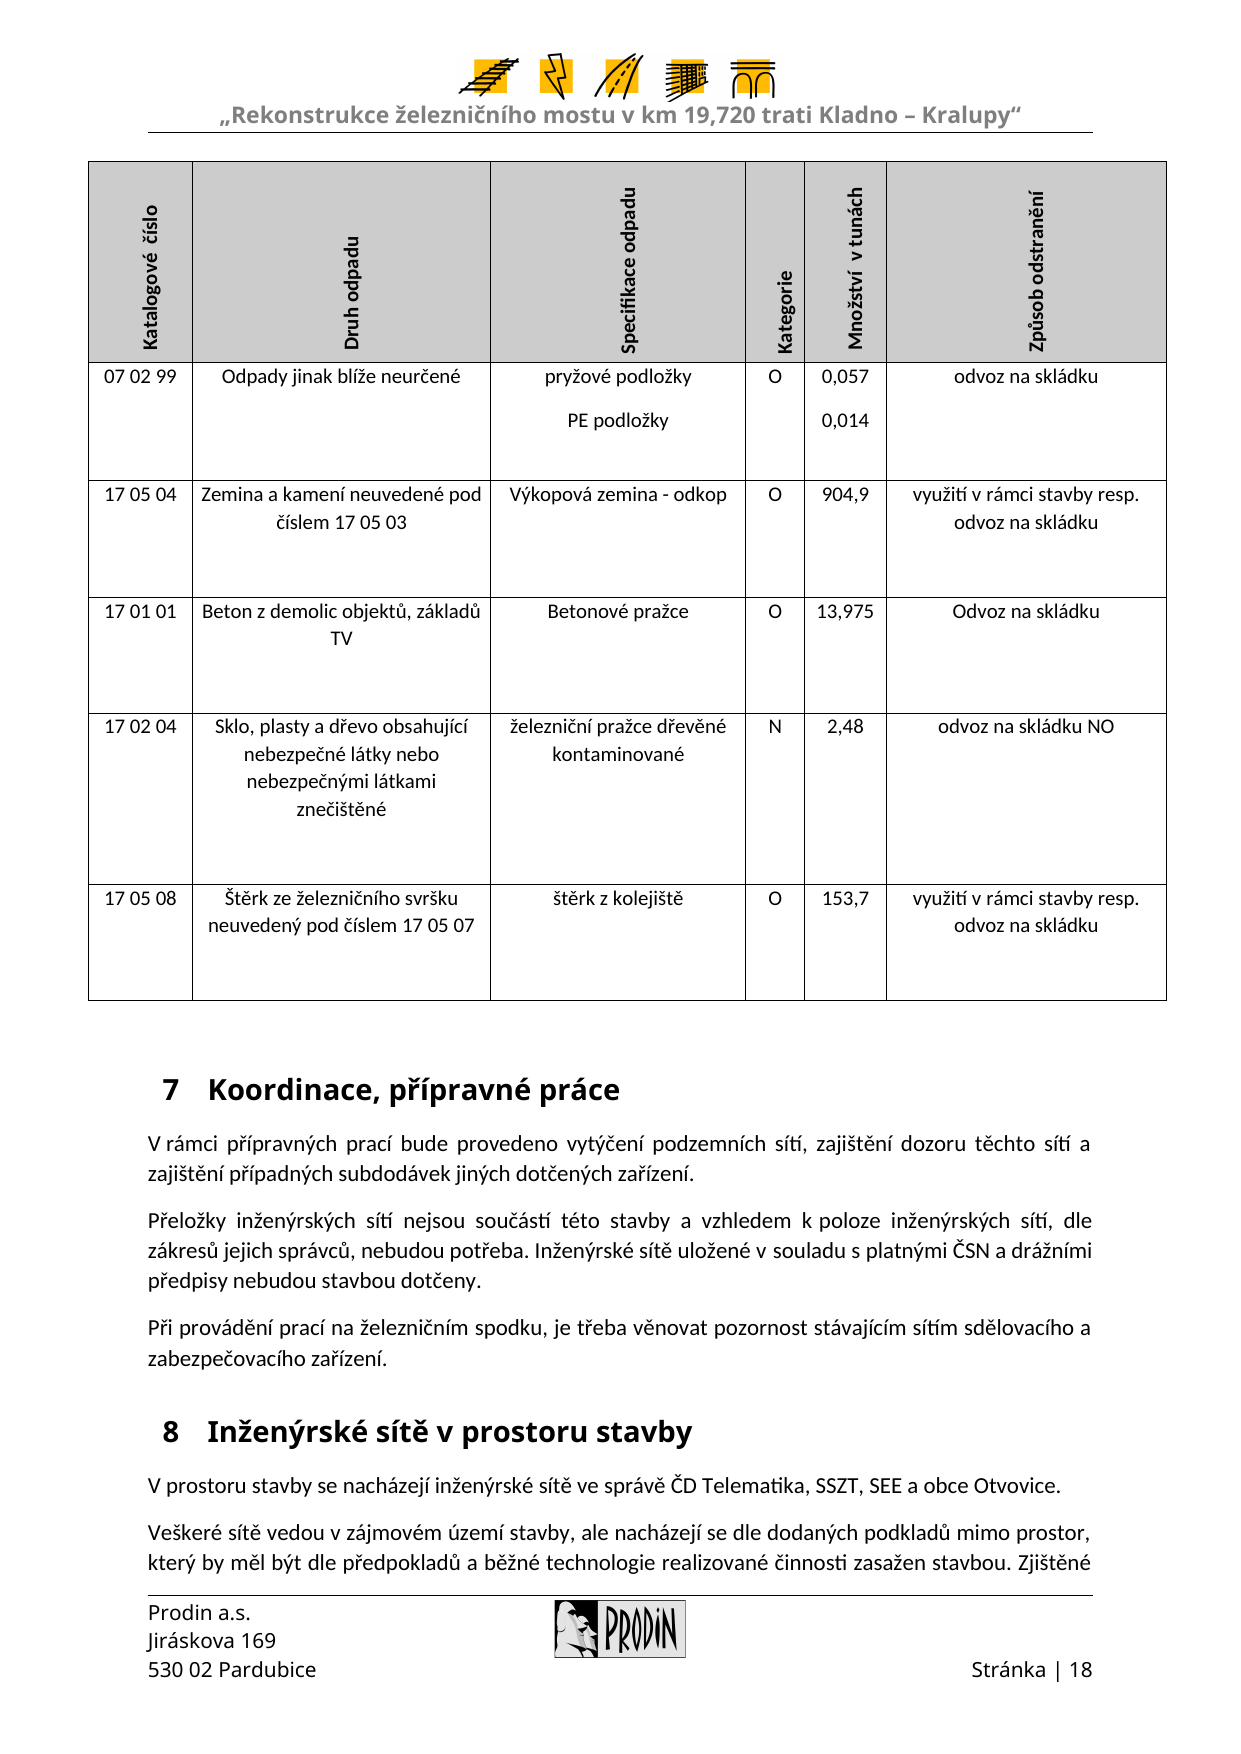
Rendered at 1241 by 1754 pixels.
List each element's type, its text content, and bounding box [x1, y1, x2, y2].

table_header Druh odpadu [193, 162, 490, 362]
table_cell Odpady jinak blíže neurčené [193, 363, 490, 480]
table_cell 17 01 01 [89, 598, 192, 712]
table_cell Štěrk ze železničního svršku neuvedený pod číslem [193, 885, 490, 1000]
table_cell Betonové pražce [491, 598, 745, 712]
table_cell 153,7 [805, 885, 886, 1000]
table_cell 17 02 04 [89, 714, 192, 884]
table_cell 2,48 [805, 714, 886, 884]
text Při provádění prací na železničním spodku, je třeba věnovat pozornost stávajícím sítím sdělovacího a zabezpečovacího zařízení. [148, 1313, 1093, 1372]
table_cell odvoz na skládku NO [887, 714, 1166, 884]
table_cell železniční pražce dřevěné kontaminované [491, 714, 745, 884]
table_cell 904,9 [805, 481, 886, 597]
table_cell odvoz na skládku [887, 363, 1166, 480]
table_cell 17 05 08 [89, 885, 192, 1000]
table_header Množství v tunách [805, 162, 886, 362]
table_cell Zemina a kamení neuvedené pod číslem 17 05 03 [193, 481, 490, 597]
table_cell 13,975 [805, 598, 886, 712]
table_cell Sklo, plasty a dřevo obsahující nebezpečné látky nebo nebezpečnými látkami znečištěné [193, 714, 490, 884]
picture [456, 53, 784, 102]
text Přeložky inženýrských sítí nejsou součástí této stavby a vzhledem k poloze inženýrských sítí, dle zákresů jejich správců, nebudou potřeba. Inženýrské sítě uložené v souladu s platnými ČSN a drážními předpisy nebudou stavbou dotčeny. [148, 1206, 1093, 1294]
table_cell O [746, 481, 804, 597]
table_cell O [746, 885, 804, 1000]
table_cell O [746, 598, 804, 712]
table_cell O [746, 363, 804, 480]
table_header Způsob odstranění [887, 162, 1166, 362]
subtitle Inženýrské sítě v prostoru stavby [162, 1411, 1093, 1451]
table_cell 0,057 0,014 [805, 363, 886, 480]
table_cell Beton z demolic objektů, základů TV [193, 598, 490, 712]
table_cell 17 05 04 [89, 481, 192, 597]
table_header Katalogové číslo [89, 162, 192, 362]
table_cell štěrk z kolejiště [491, 885, 745, 1000]
table_cell využití v rámci stavby resp. odvoz na skládku [887, 481, 1166, 597]
text V prostoru stavby se nacházejí inženýrské sítě ve správě ČD Telematika, SSZT, SEE a obce Otvovice. [148, 1471, 1093, 1499]
table_cell N [746, 714, 804, 884]
picture [554, 1600, 686, 1658]
table_cell Výkopová zemina - odkop [491, 481, 745, 597]
table_cell využití v rámci stavby resp. odvoz na skládku [887, 885, 1166, 1000]
table_cell Odvoz na skládku [887, 598, 1166, 712]
table_cell pryžové podložky PE podložky [491, 363, 745, 480]
table_cell 07 02 99 [89, 363, 192, 480]
text V rámci přípravných prací bude provedeno vytýčení podzemních sítí, zajištění dozoru těchto sítí a zajištění případných subdodávek jiných dotčených zařízení. [148, 1129, 1093, 1187]
table_header Kategorie [746, 162, 804, 362]
table_header Specifikace odpadu [491, 162, 745, 362]
subtitle Koordinace, přípravné práce [162, 1069, 1093, 1109]
